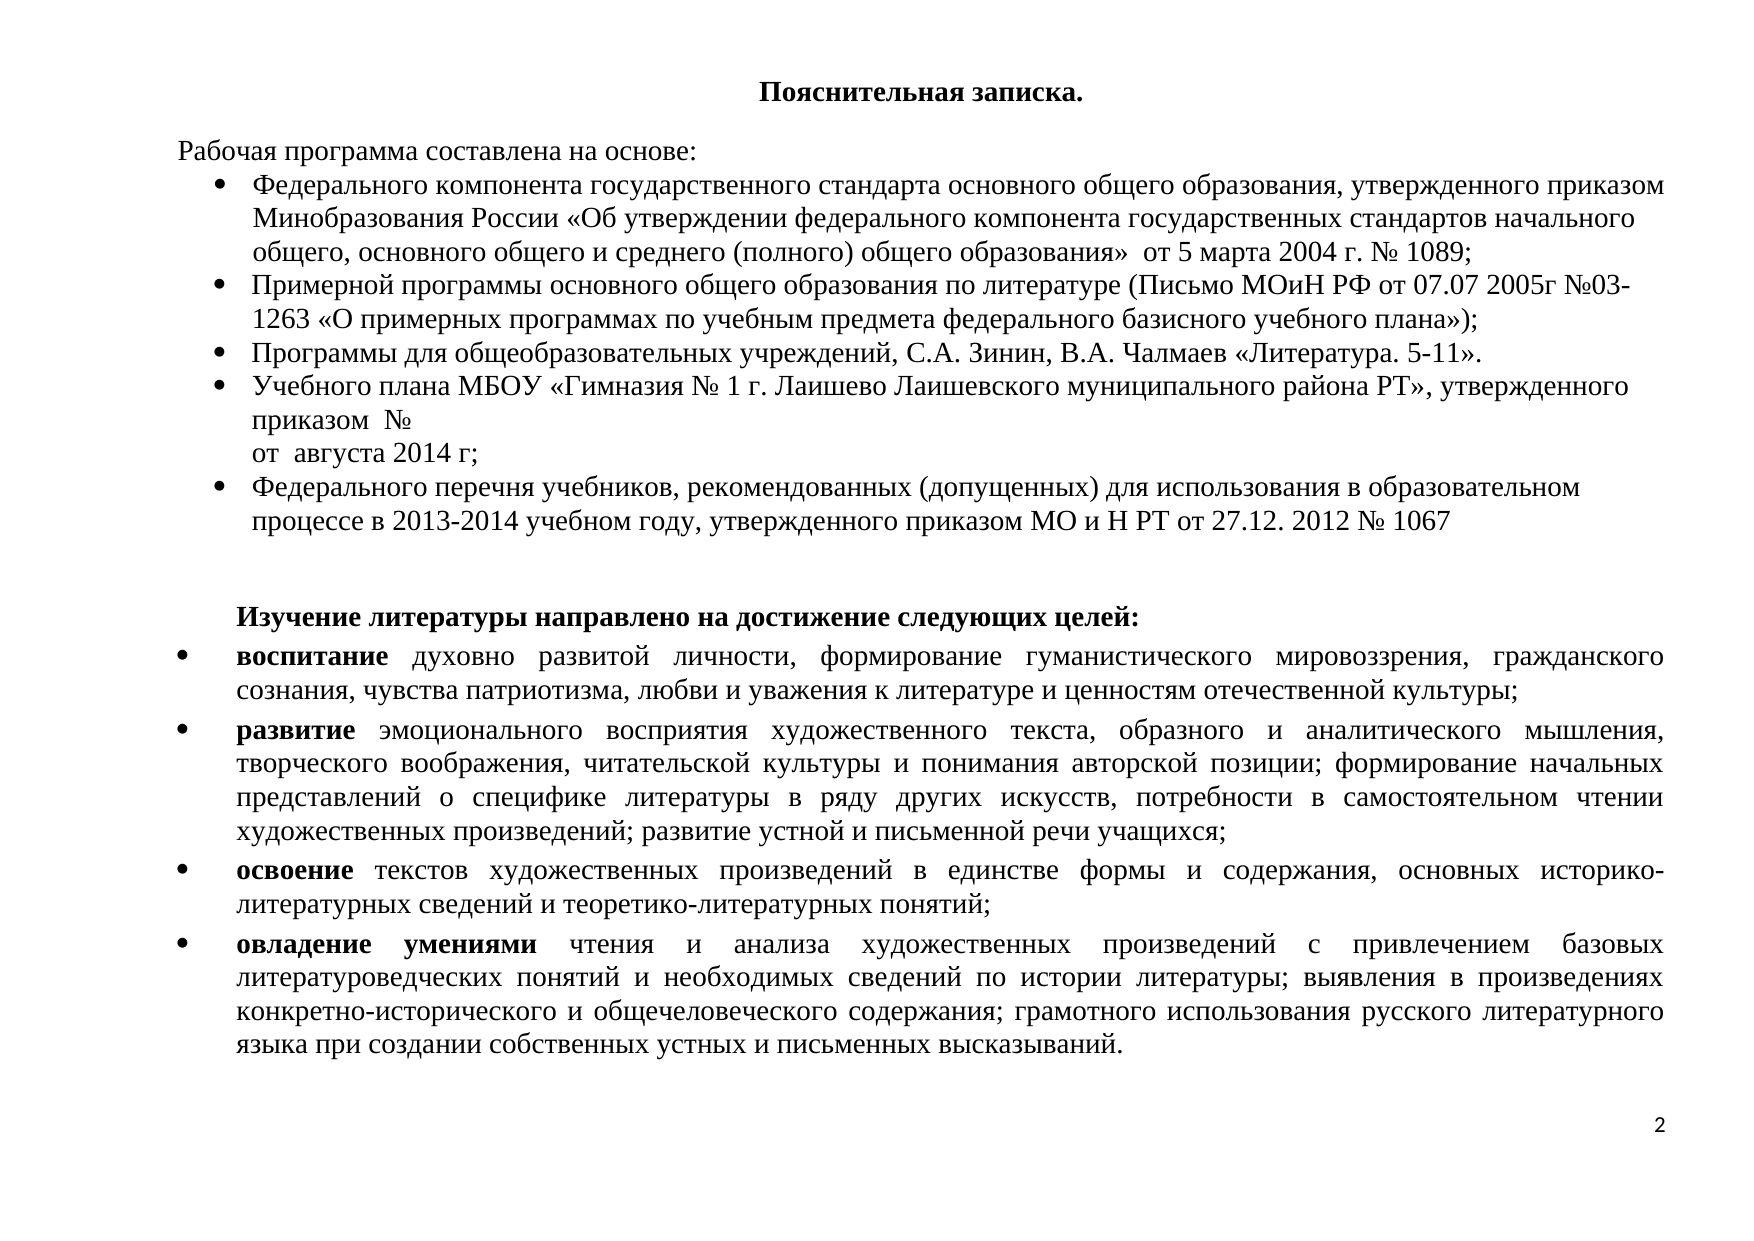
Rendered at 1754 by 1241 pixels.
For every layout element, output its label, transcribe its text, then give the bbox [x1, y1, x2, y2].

list Примерной программы основного общего образования по литературе (Письмо МОиН РФ от 07.07 2005г №03-1263 «О примерных программах по учебным предмета федерального базисного учебного плана»); [214, 267, 1665, 335]
list овладение умениями чтения и анализа художественных произведений с привлечением базовых литературоведческих понятий и необходимых сведений по истории литературы; выявления в произведениях конкретно-исторического и общечеловеческого содержания; грамотного использования русского литературного языка при создании собственных устных и письменных высказываний. [177, 926, 1665, 1060]
list Программы для общеобразовательных учреждений, С.А. Зинин, В.А. Чалмаев «Литература. 5-11». [214, 335, 1661, 368]
list Учебного плана МБОУ «Гимназия № 1 г. Лаишево Лаишевского муниципального района РТ», утвержденного приказом № [214, 368, 1661, 436]
list освоение текстов художественных произведений в единстве формы и содержания, основных историко-литературных сведений и теоретико-литературных понятий; [177, 852, 1665, 920]
list Федерального перечня учебников, рекомендованных (допущенных) для использования в образовательном процессе в 2013-2014 учебном году, утвержденного приказом МО и Н РТ от 27.12. 2012 № 1067 [214, 469, 1665, 536]
text от августа 2014 г; [252, 436, 1661, 469]
text Пояснительная записка. [177, 74, 1665, 107]
text Рабочая программа составлена на основе: [177, 133, 1665, 167]
list воспитание духовно развитой личности, формирование гуманистического мировоззрения, гражданского сознания, чувства патриотизма, любви и уважения к литературе и ценностям отечественной культуры; [177, 638, 1665, 706]
list развитие эмоционального восприятия художественного текста, образного и аналитического мышления, творческого воображения, читательской культуры и понимания авторской позиции; формирование начальных представлений о специфике литературы в ряду других искусств, потребности в самостоятельном чтении художественных произведений; развитие устной и письменной речи учащихся; [177, 712, 1665, 846]
text Изучение литературы направлено на достижение следующих целей: [177, 599, 1665, 632]
list Федерального компонента государственного стандарта основного общего образования, утвержденного приказом Минобразования России «Об утверждении федерального компонента государственных стандартов начального общего, основного общего и среднего (полного) общего образования» от 5 марта . № 1089; [215, 167, 1665, 267]
